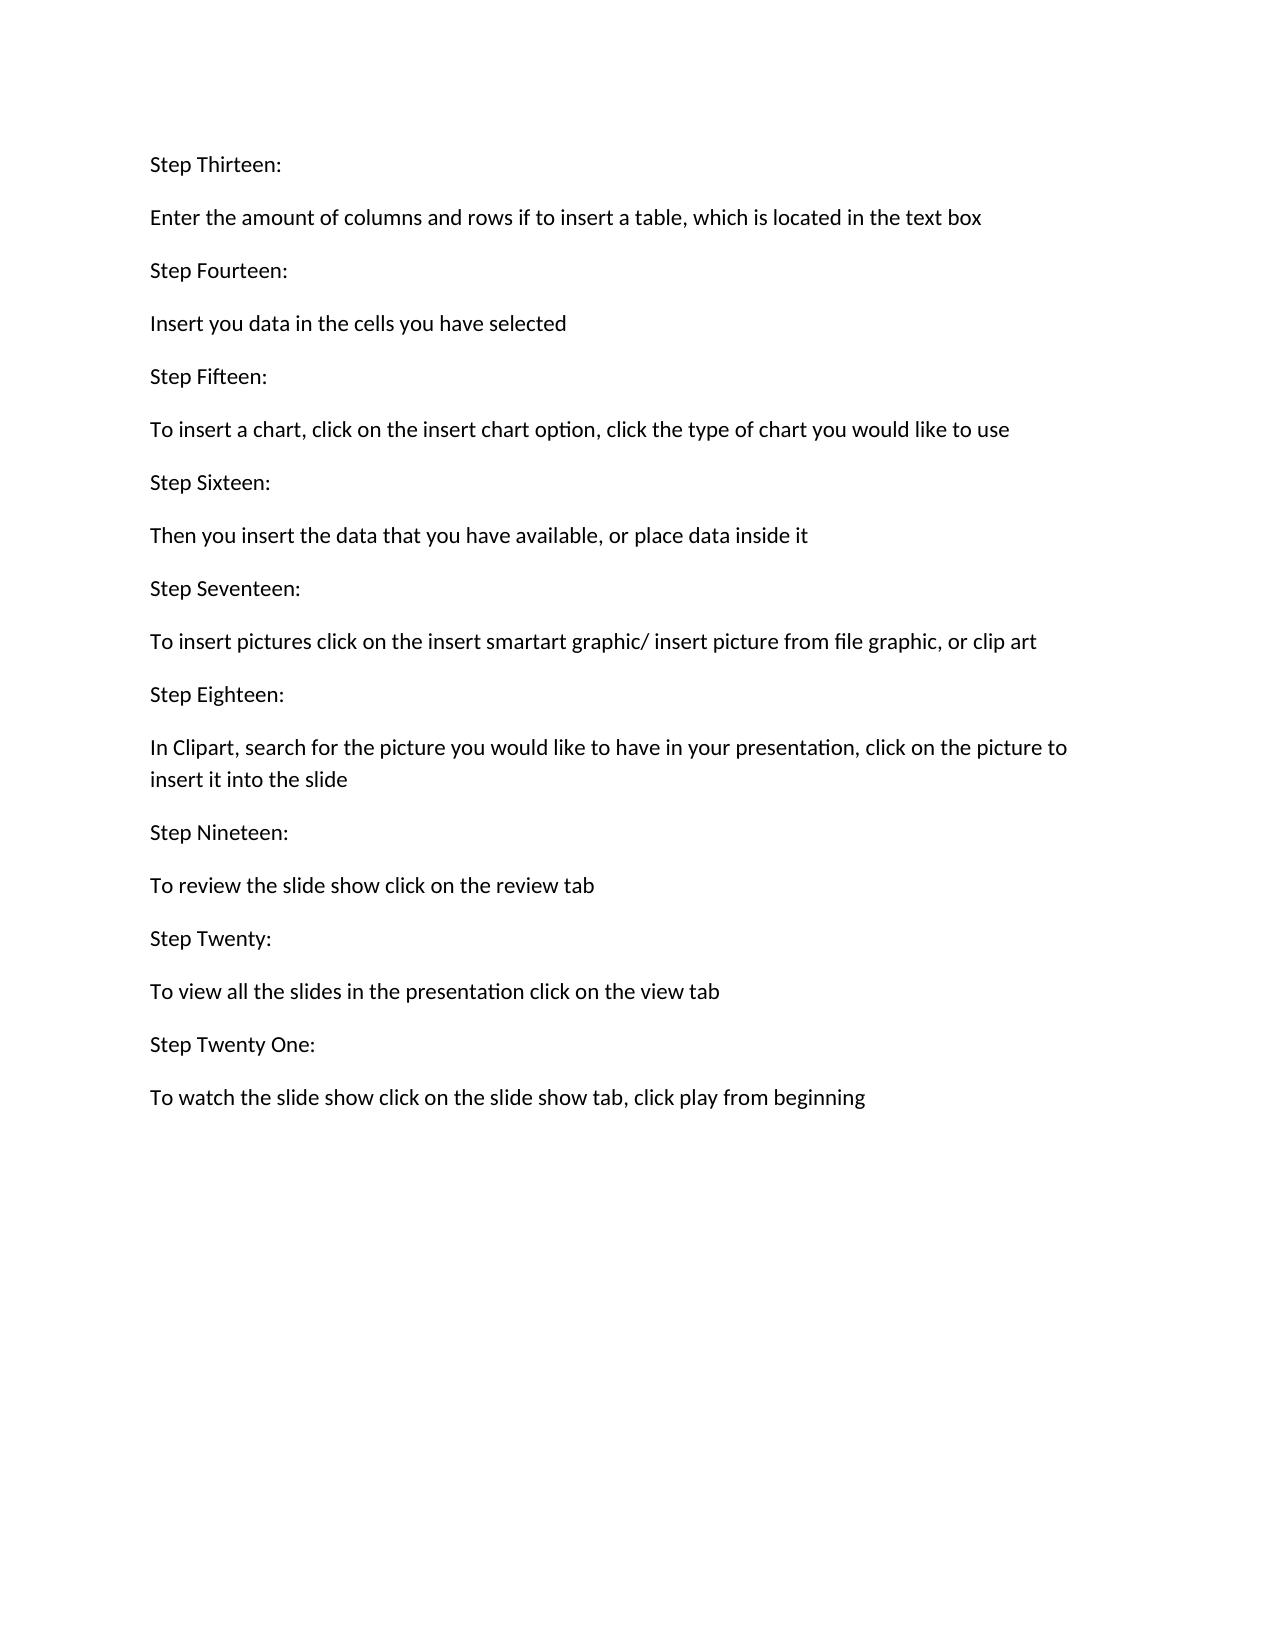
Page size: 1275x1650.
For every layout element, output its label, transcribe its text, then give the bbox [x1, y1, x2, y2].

text Step Fifteen: [150, 362, 1125, 390]
text Step Thirteen: [150, 150, 1125, 178]
text Insert you data in the cells you have selected [150, 309, 1125, 337]
text To watch the slide show click on the slide show tab, click play from beginning [150, 1083, 1125, 1112]
text Step Twenty One: [150, 1031, 1125, 1058]
text To review the slide show click on the review tab [150, 871, 1125, 899]
text Step Sixteen: [150, 468, 1125, 496]
text Enter the amount of columns and rows if to insert a table, which is located in the text box [150, 203, 1125, 231]
text Step Eighteen: [150, 680, 1125, 708]
text To insert pictures click on the insert smartart graphic/ insert picture from file graphic, or clip art [150, 627, 1125, 655]
text Step Seventeen: [150, 574, 1125, 602]
text Step Twenty: [150, 924, 1125, 952]
text Then you insert the data that you have available, or place data inside it [150, 521, 1125, 549]
text Step Fourteen: [150, 256, 1125, 284]
text To view all the slides in the presentation click on the view tab [150, 977, 1125, 1006]
text Step Nineteen: [150, 818, 1125, 846]
text In Clipart, search for the picture you would like to have in your presentation, click on the picture to insert it into the slide [150, 733, 1125, 793]
text To insert a chart, click on the insert chart option, click the type of chart you would like to use [150, 415, 1125, 443]
